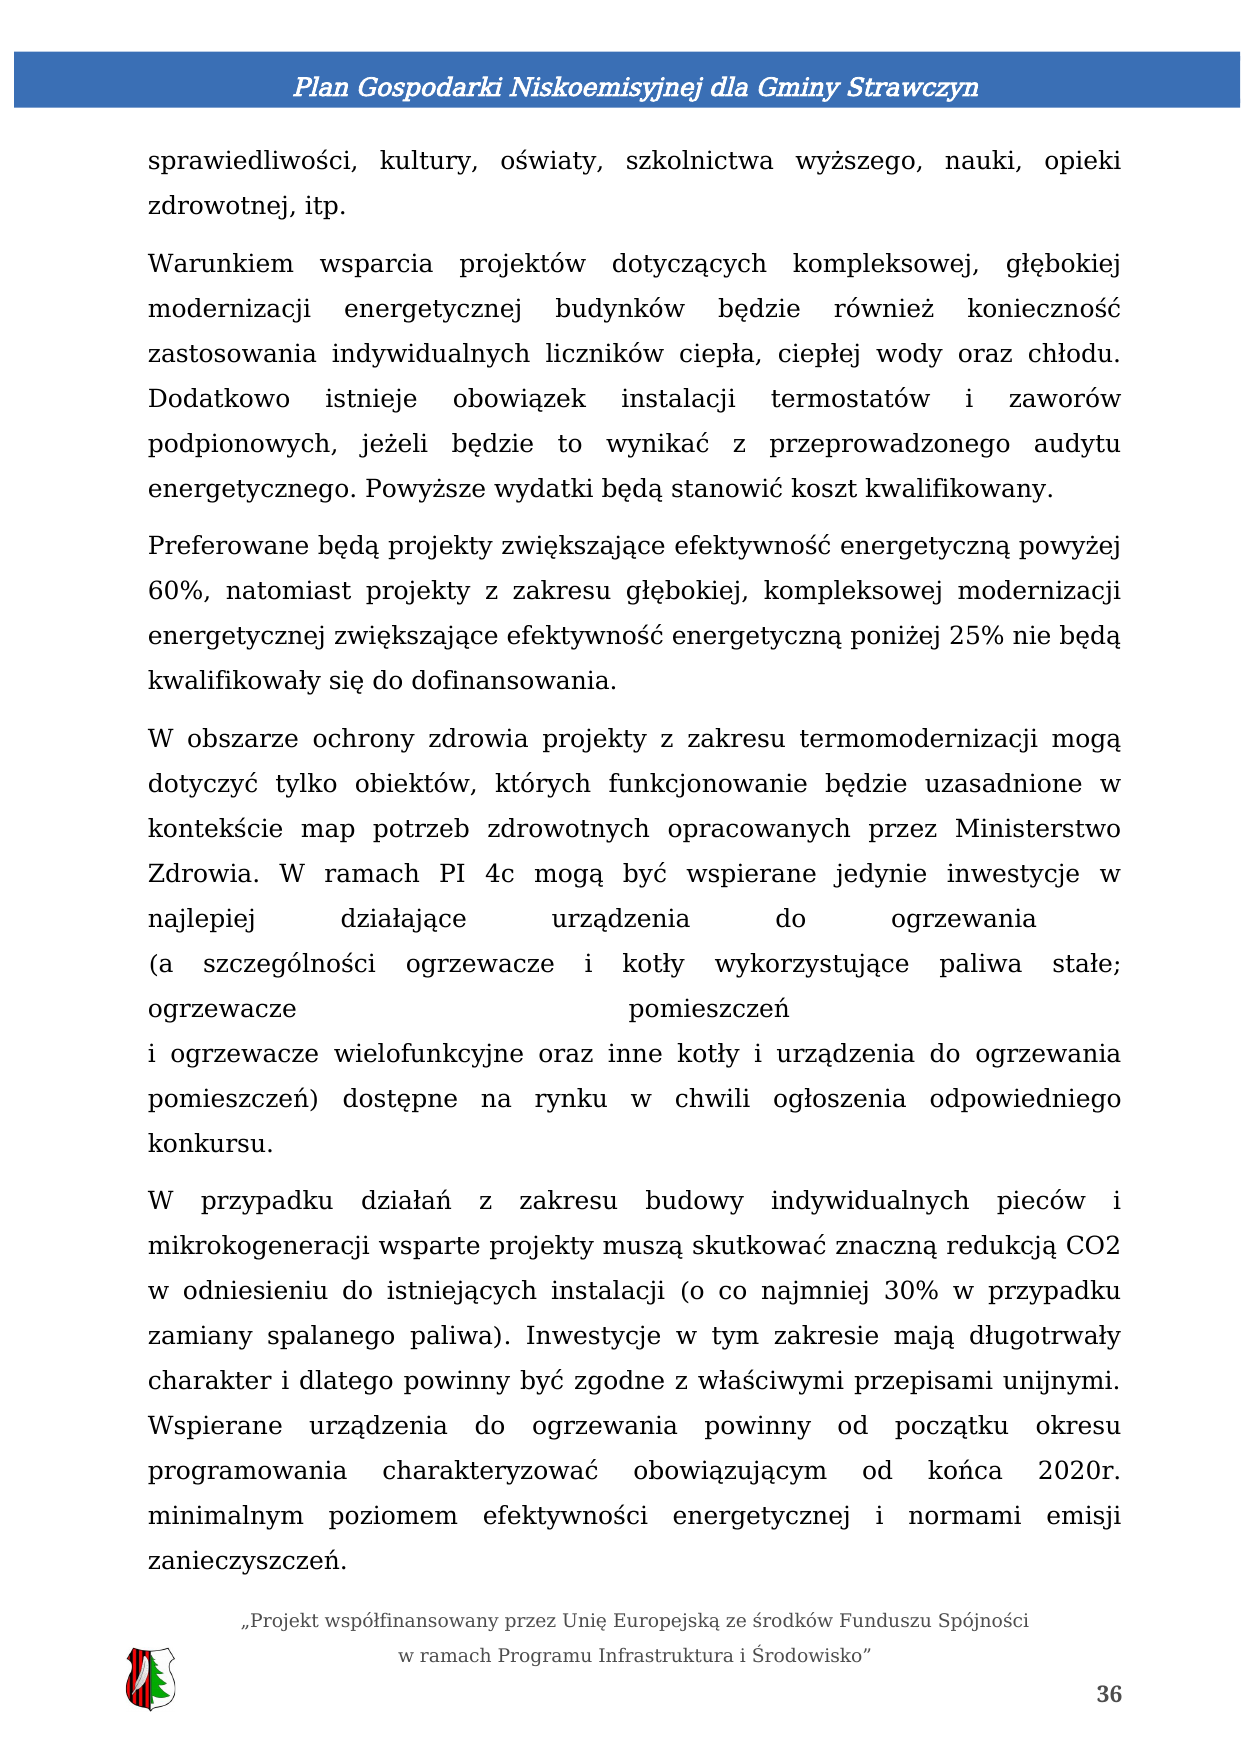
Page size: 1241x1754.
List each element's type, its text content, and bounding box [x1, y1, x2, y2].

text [148, 145, 1122, 220]
text W przypadku działań z zakresu budowy indywidualnych pieców i mikrokogeneracji wsparte projekty muszą skutkować znaczną redukcją CO2 w odniesieniu do istniejących instalacji (o co najmniej 30% w przypadku zamiany spalanego paliwa). Inwestycje w tym zakresie mają długotrwały charakter i dlatego powinny być zgodne z właściwymi przepisami unijnymi. Wspierane urządzenia do ogrzewania powinny od początku okresu programowania charakteryzować obowiązującym od końca 2020r. minimalnym poziomem efektywności energetycznej i normami emisji zanieczyszczeń. [148, 1185, 1122, 1575]
text W obszarze ochrony zdrowia projekty z zakresu termomodernizacji mogą dotyczyć tylko obiektów, których funkcjonowanie będzie uzasadnione w kontekście map potrzeb zdrowotnych opracowanych przez Ministerstwo Zdrowia. W ramach PI 4c mogą być wspierane jedynie inwestycje w najlepiej działające urządzenia do ogrzewania (a szczególności ogrzewacze i kotły wykorzystujące paliwa stałe; ogrzewacze pomieszczeń i ogrzewacze wielofunkcyjne oraz inne kotły i urządzenia do ogrzewania pomieszczeń) dostępne na rynku w chwili ogłoszenia odpowiedniego konkursu. [148, 722, 1122, 1157]
picture [125, 1647, 176, 1712]
text Warunkiem wsparcia projektów dotyczących kompleksowej, głębokiej modernizacji energetycznej budynków będzie również konieczność zastosowania indywidualnych liczników ciepła, ciepłej wody oraz chłodu. Dodatkowo istnieje obowiązek instalacji termostatów i zaworów podpionowych, jeżeli będzie to wynikać z przeprowadzonego audytu energetycznego. Powyższe wydatki będą stanowić koszt kwalifikowany. [148, 247, 1122, 502]
text Preferowane będą projekty zwiększające efektywność energetyczną powyżej 60%, natomiast projekty z zakresu głębokiej, kompleksowej modernizacji energetycznej zwiększające efektywność energetyczną poniżej 25% nie będą kwalifikowały się do dofinansowania. [148, 530, 1122, 695]
